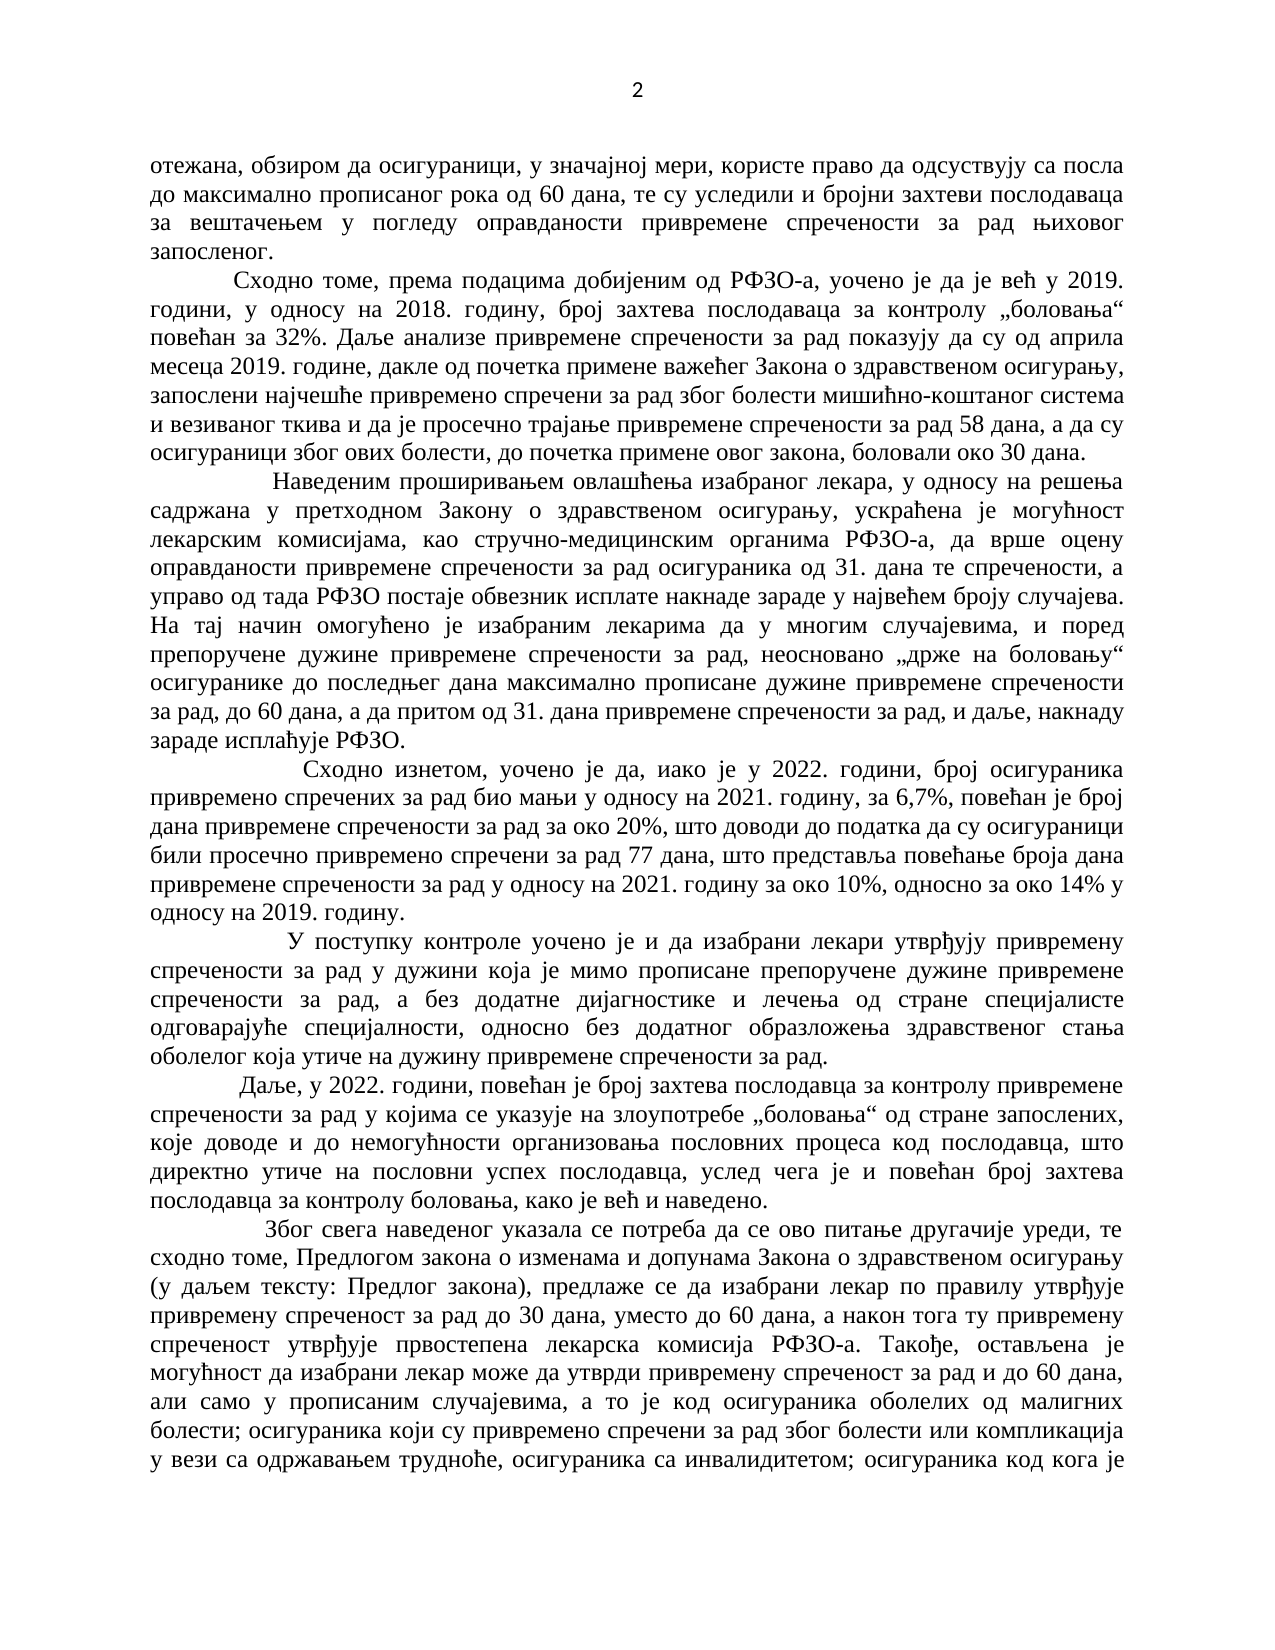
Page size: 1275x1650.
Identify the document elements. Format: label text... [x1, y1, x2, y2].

text Сходно изнетом, уочено је да, иако је у 2022. години, број осигураника привремено спречених за рад био мањи у односу на 2021. годину, за 6,7%, повећан је број дана привремене спречености за рад за око 20%, што доводи до податка да су осигураници били просечно привремено спречени за рад 77 дана, што представља повећање броја дана привремене спречености за рад у односу на 2021. годину за око 10%, односно за око 14% у односу на 2019. годину. [150, 754, 1125, 926]
text Сходно томе, према подацима добијеним од РФЗО-а, уочено је да је већ у 2019. години, у односу на 2018. годину, број захтева послодаваца за контролу „боловања“ повећан за 32%. Даље анализе привремене спречености за рад показују да су од априла месеца 2019. године, дакле од почетка примене важећег Закона о здравственом осигурању, запослени најчешће привремено спречени за рад због болести мишићно-коштаног система и везиваног ткива и да је просечно трајање привремене спречености за рад 58 дана, а да су осигураници због ових болести, до почетка примене овог закона, боловали око 30 дана. [150, 265, 1125, 466]
text У поступку контроле уочено је и да изабрани лекари утврђују привремену спречености за рад у дужини која је мимо прописане препоручене дужине привремене спречености за рад, а без додатне дијагностике и лечења од стране специјалисте одговарајуће специјалности, односно без додатног образложења здравственог стања оболелог која утиче на дужину привремене спречености за рад. [150, 926, 1125, 1070]
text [150, 1214, 1125, 1472]
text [150, 150, 1125, 265]
text Даље, у 2022. години, повећан је број захтева послодавца за контролу привремене спречености за рад у којима се указује на злоупотребе „боловања“ од стране запослених, које доводе и до немогућности организовања пословних процеса код послодавца, што директно утиче на пословни успех послодавца, услед чега је и повећан број захтева послодавца за контролу боловања, како је већ и наведено. [150, 1070, 1125, 1214]
text Наведеним проширивањем овлашћења изабраног лекара, у односу на решења садржана у претходном Закону о здравственом осигурању, ускраћена је могућност лекарским комисијама, као стручно-медицинским органима РФЗО-а, да врше оцену оправданости привремене спречености за рад осигураника од 31. дана те спречености, а управо од тада РФЗО постаје обвезник исплате накнаде зараде у највећем броју случајева. На тај начин омогућено је изабраним лекарима да у многим случајевима, и поред препоручене дужине привремене спречености за рад, неосновано „држе на боловању“ осигуранике до последњег дана максимално прописане дужине привремене спречености за рад, до 60 дана, а да притом од 31. дана привремене спречености за рад, и даље, накнаду зараде исплаћује РФЗО. [150, 466, 1125, 754]
